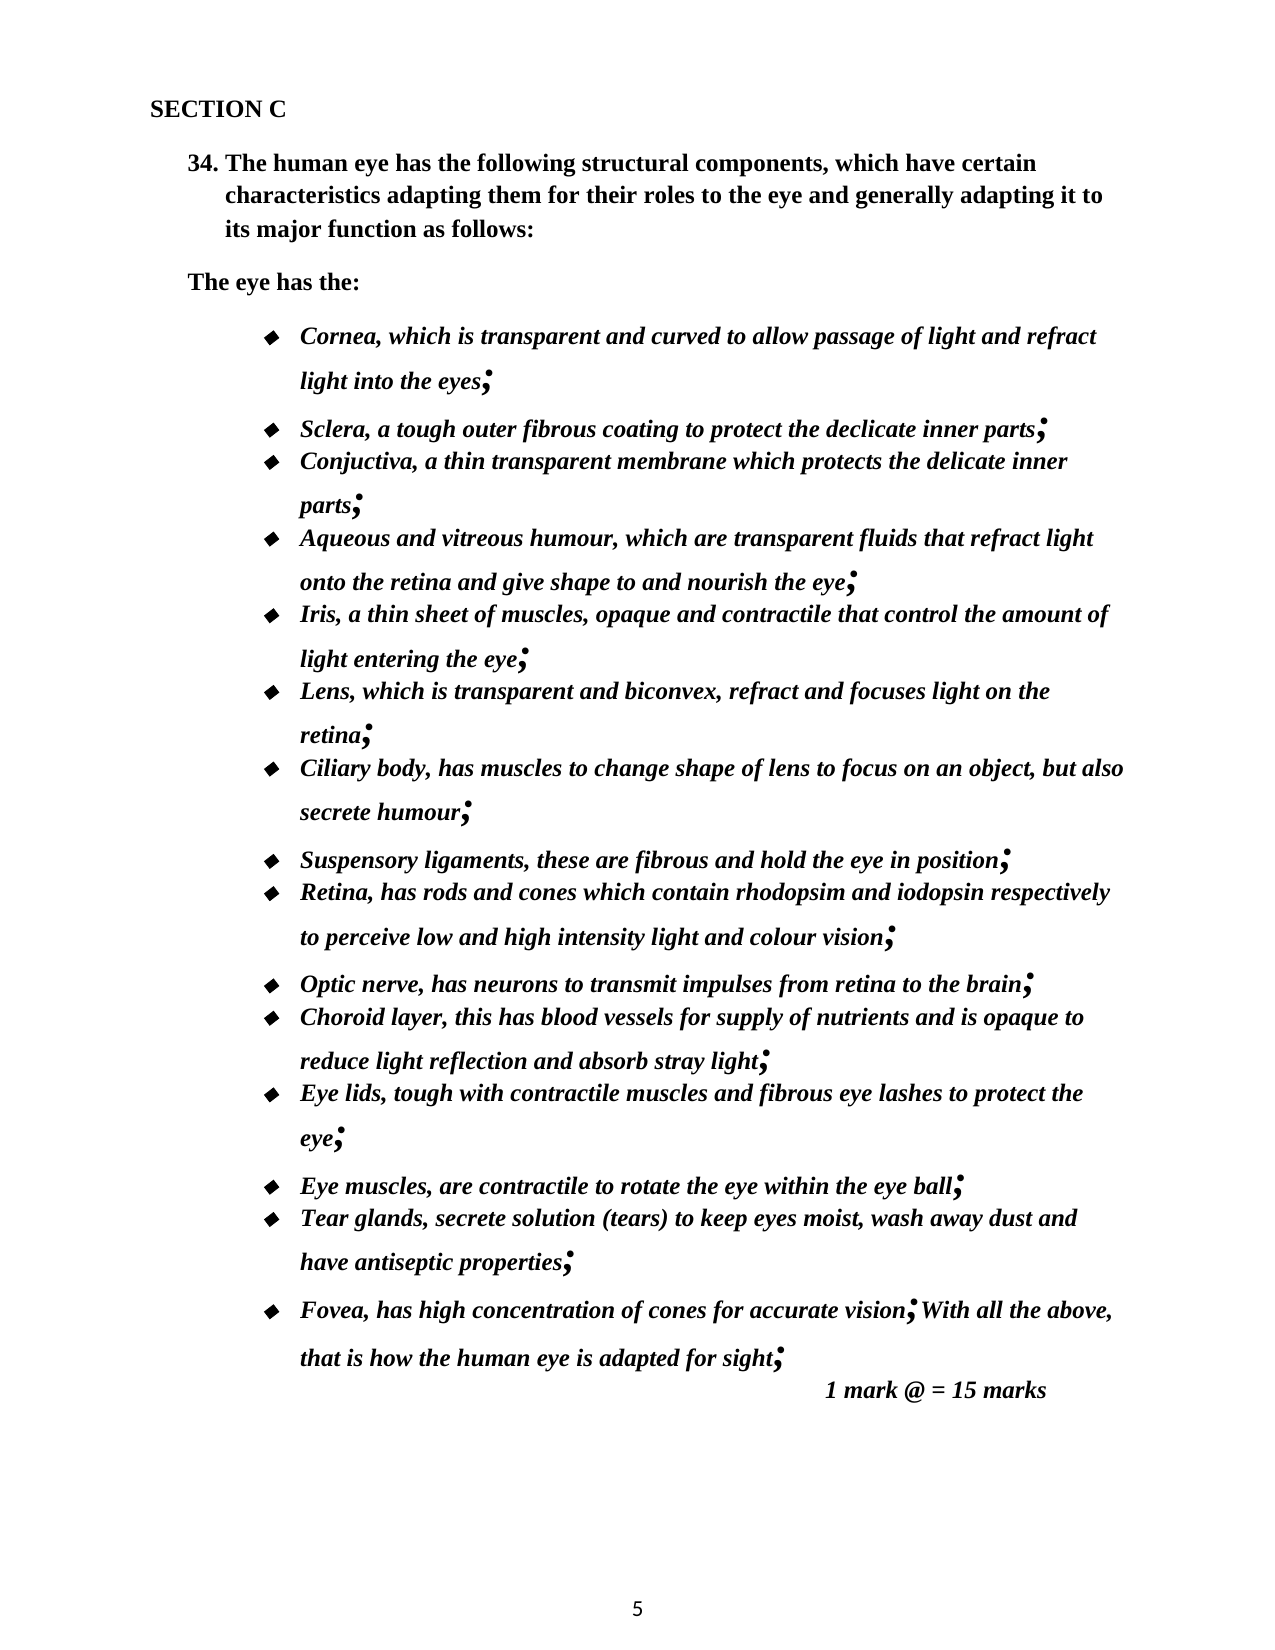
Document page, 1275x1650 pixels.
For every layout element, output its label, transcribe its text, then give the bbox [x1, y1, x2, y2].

list Eye muscles, are contractile to rotate the eye within the eye ball; [262, 1155, 1125, 1203]
list The human eye has the following structural components, which have certain characteristics adapting them for their roles to the eye and generally adapting it to its major function as follows: [187, 148, 1125, 242]
list Retina, has rods and cones which contain rhodopsim and iodopsin respectively to perceive low and high intensity light and colour vision; [262, 877, 1125, 954]
list Choroid layer, this has blood vessels for supply of nutrients and is opaque to reduce light reflection and absorb stray light; [262, 1002, 1125, 1078]
text 1 mark @ = 15 marks [750, 1376, 1125, 1404]
list Sclera, a tough outer fibrous coating to protect the declicate inner parts; [262, 398, 1125, 446]
list Cornea, which is transparent and curved to allow passage of light and refract light into the eyes; [262, 321, 1125, 398]
list Conjuctiva, a thin transparent membrane which protects the delicate inner parts; [262, 446, 1125, 523]
list Aqueous and vitreous humour, which are transparent fluids that refract light onto the retina and give shape to and nourish the eye; [262, 523, 1125, 599]
list Tear glands, secrete solution (tears) to keep eyes moist, wash away dust and have antiseptic properties; [262, 1203, 1125, 1280]
text The eye has the: [150, 267, 1125, 296]
list Lens, which is transparent and biconvex, refract and focuses light on the retina; [262, 676, 1125, 753]
text SECTION C [150, 94, 1125, 122]
list Suspensory ligaments, these are fibrous and hold the eye in position; [262, 829, 1125, 877]
list Fovea, has high concentration of cones for accurate vision;With all the above, that is how the human eye is adapted for sight; [262, 1280, 1125, 1376]
list Eye lids, tough with contractile muscles and fibrous eye lashes to protect the eye; [262, 1078, 1125, 1155]
list Ciliary body, has muscles to change shape of lens to focus on an object, but also secrete humour; [262, 753, 1125, 829]
list Iris, a thin sheet of muscles, opaque and contractile that control the amount of light entering the eye; [262, 599, 1125, 676]
list Optic nerve, has neurons to transmit impulses from retina to the brain; [262, 954, 1125, 1002]
